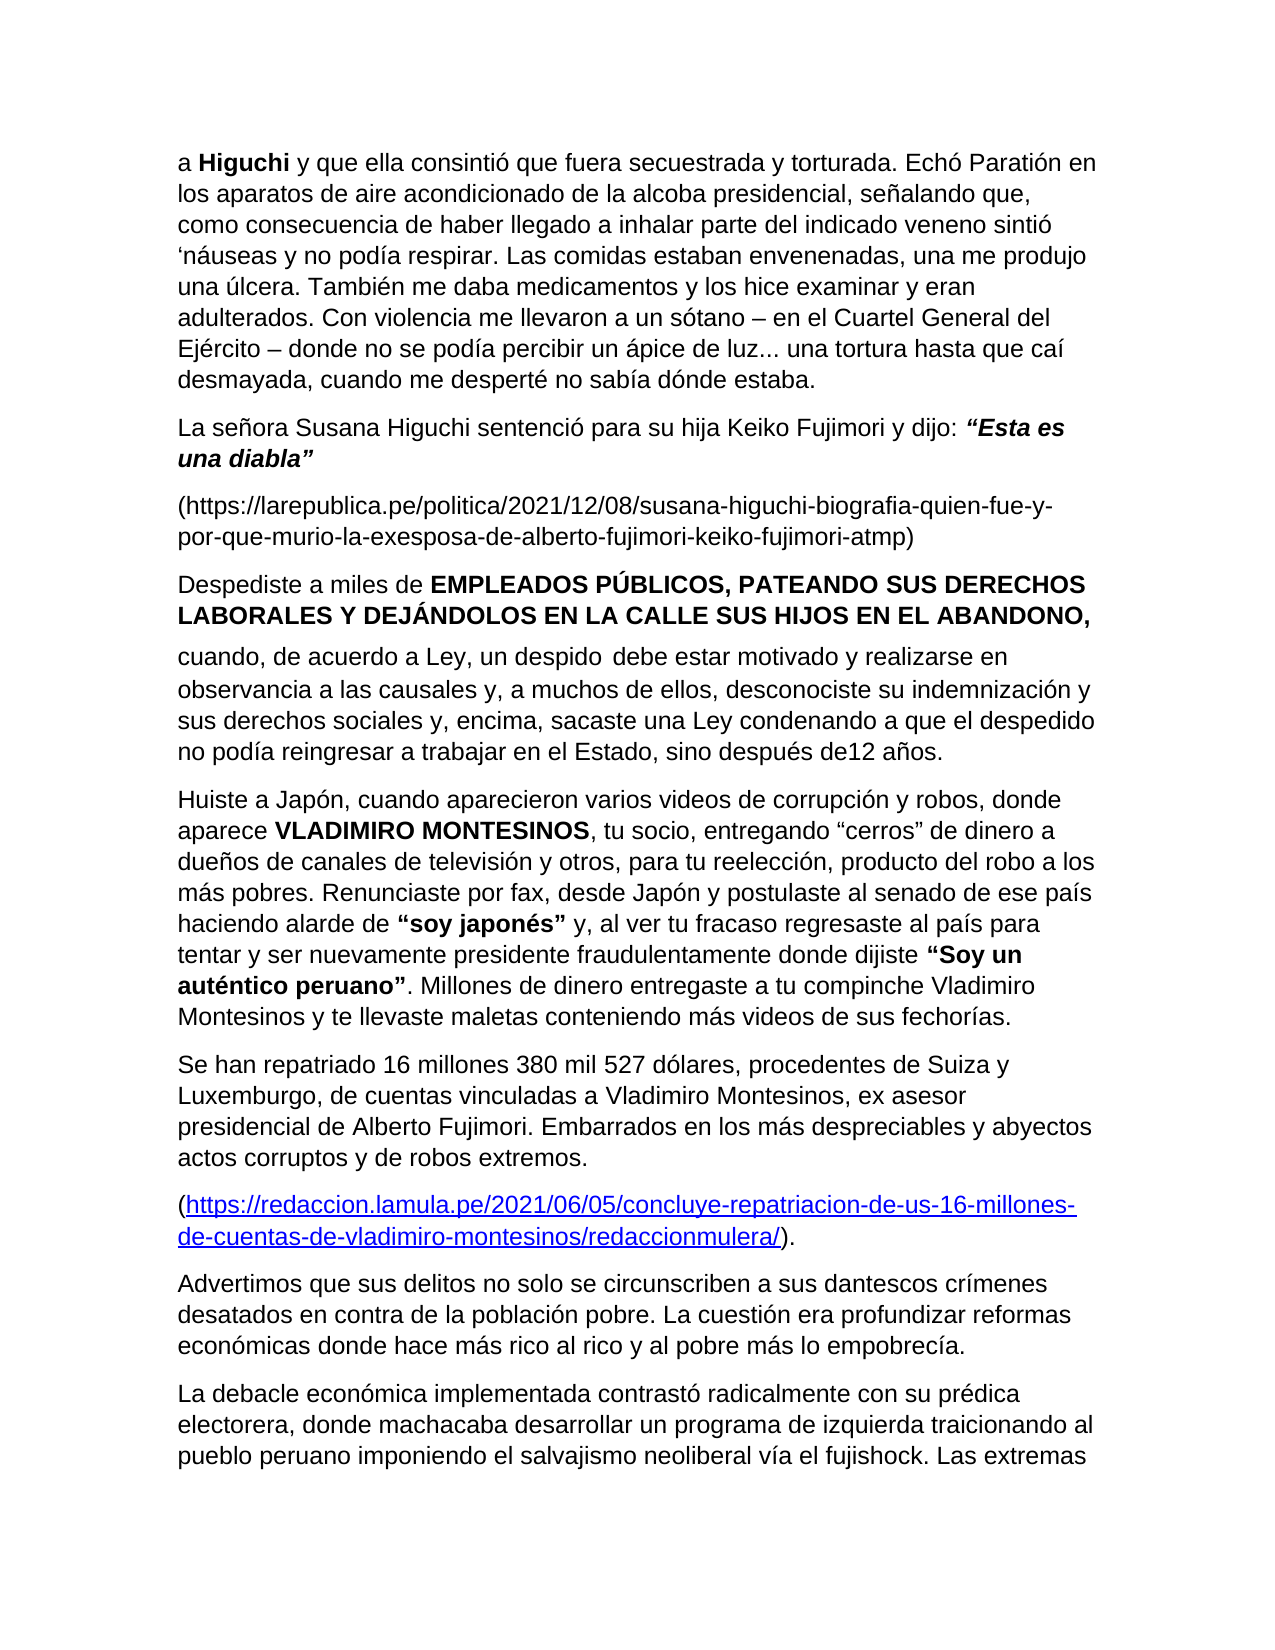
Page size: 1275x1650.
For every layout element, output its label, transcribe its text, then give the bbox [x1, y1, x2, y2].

text (https://redaccion.lamula.pe/2021/06/05/concluye-repatriacion-de-us-16-millones-de-cuentas-de-vladimiro-montesinos/redaccionmulera/). [177, 1191, 1098, 1250]
text Huiste a Japón, cuando aparecieron varios videos de corrupción y robos, donde aparece VLADIMIRO MONTESINOS, tu socio, entregando “cerros” de dinero a dueños de canales de televisión y otros, para tu reelección, producto del robo a los más pobres. Renunciaste por fax, desde Japón y postulaste al senado de ese país haciendo alarde de “soy japonés” y, al ver tu fracaso regresaste al país para tentar y ser nuevamente presidente fraudulentamente donde dijiste “Soy un auténtico peruano”. Millones de dinero entregaste a tu compinche Vladimiro Montesinos y te llevaste maletas conteniendo más videos de sus fechorías. [177, 785, 1098, 1031]
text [177, 148, 1098, 394]
text (https://larepublica.pe/politica/2021/12/08/susana-higuchi-biografia-quien-fue-y-por-que-murio-la-exesposa-de-alberto-fujimori-keiko-fujimori-atmp) [177, 491, 1098, 551]
text Despediste a miles de EMPLEADOS PÚBLICOS, PATEANDO SUS DERECHOS LABORALES Y DEJÁNDOLOS EN LA CALLE SUS HIJOS EN EL ABANDONO, cuando, de acuerdo a Ley, un despido debe estar motivado y realizarse en observancia a las causales y, a muchos de ellos, desconociste su indemnización y sus derechos sociales y, encima, sacaste una Ley condenando a que el despedido no podía reingresar a trabajar en el Estado, sino después de12 años. [177, 570, 1098, 766]
text La señora Susana Higuchi sentenció para su hija Keiko Fujimori y dijo: “Esta es una diabla” [177, 413, 1098, 472]
text Se han repatriado 16 millones 380 mil 527 dólares, procedentes de Suiza y Luxemburgo, de cuentas vinculadas a Vladimiro Montesinos, ex asesor presidencial de Alberto Fujimori. Embarrados en los más despreciables y abyectos actos corruptos y de robos extremos. [177, 1050, 1098, 1172]
text Advertimos que sus delitos no solo se circunscriben a sus dantescos crímenes desatados en contra de la población pobre. La cuestión era profundizar reformas económicas donde hace más rico al rico y al pobre más lo empobrecía. [177, 1269, 1098, 1360]
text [177, 1379, 1098, 1470]
